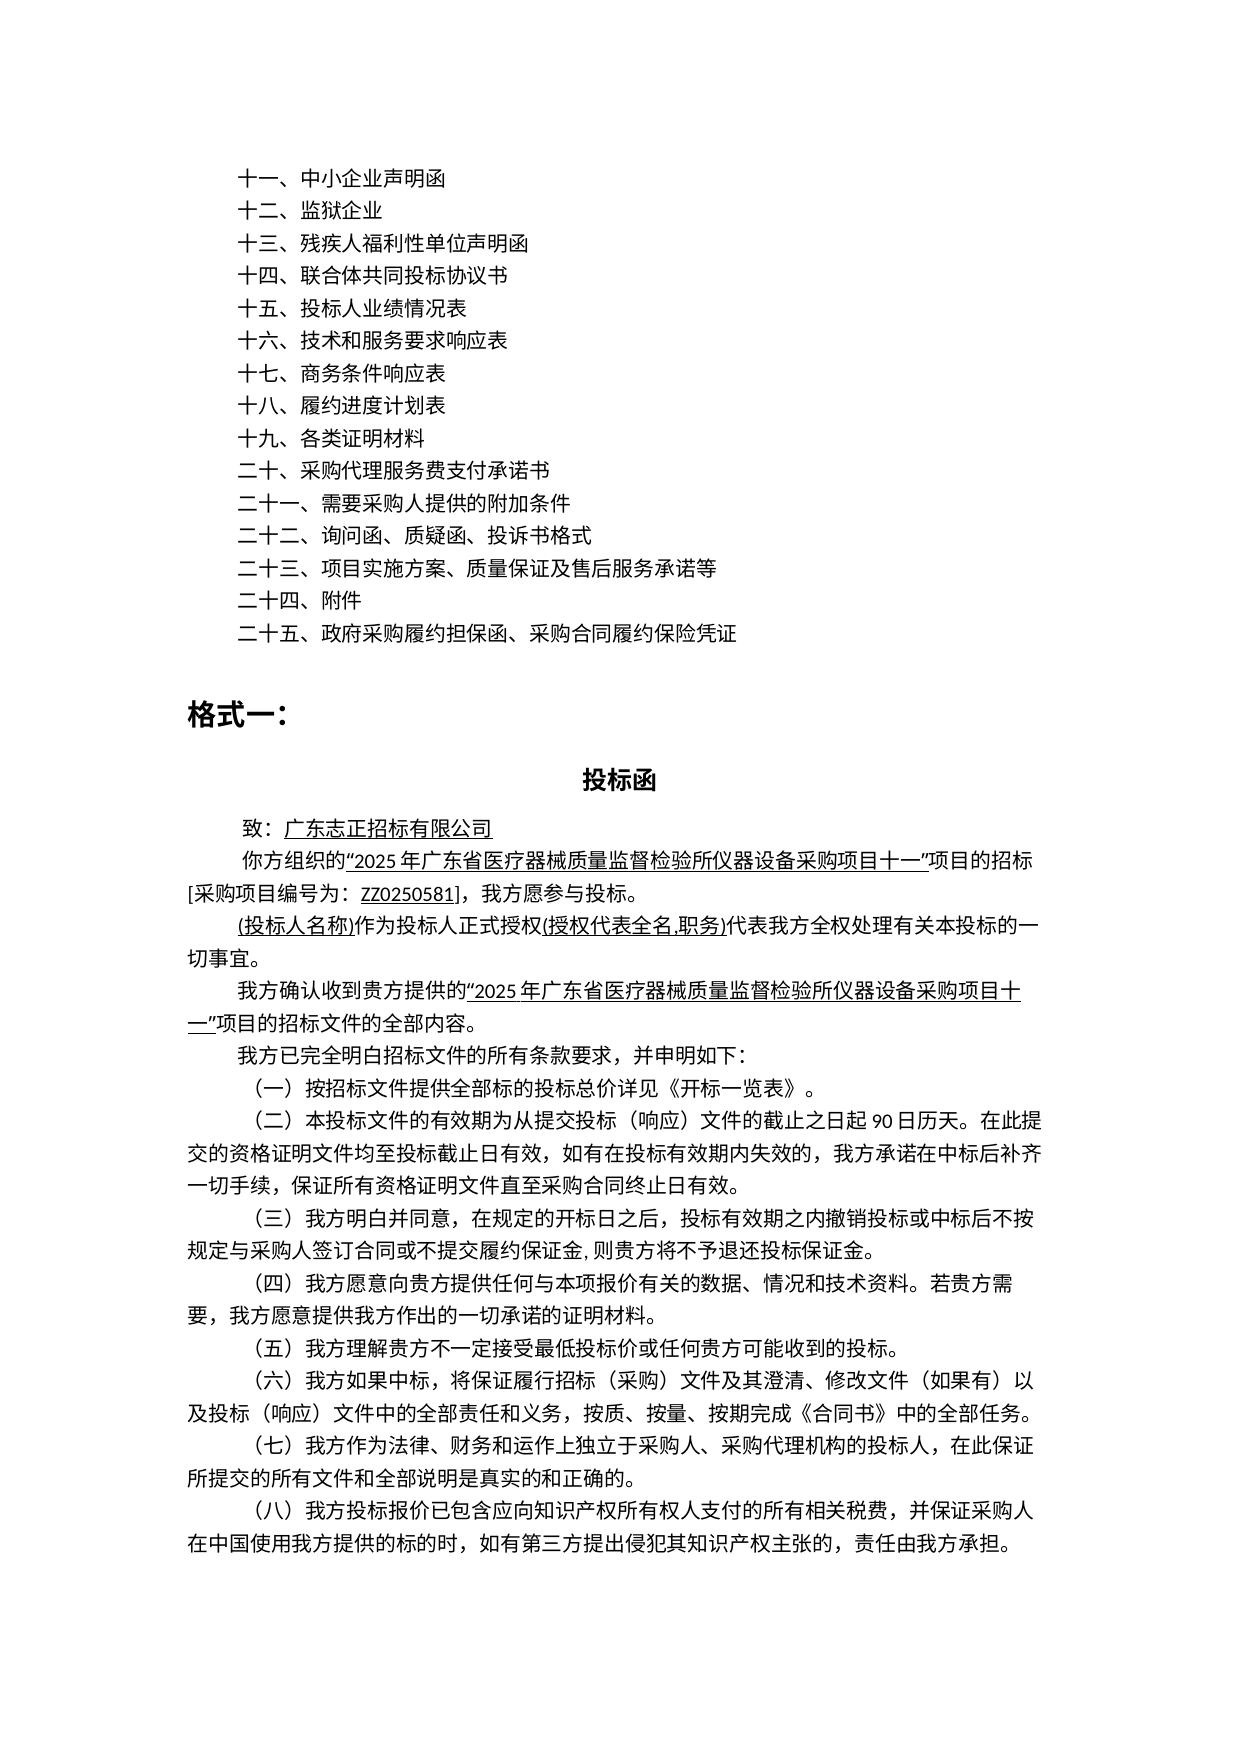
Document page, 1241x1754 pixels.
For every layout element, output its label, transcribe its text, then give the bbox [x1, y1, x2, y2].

text 十九、各类证明材料 [187, 422, 1053, 454]
text 十一、中小企业声明函 [187, 162, 1053, 194]
text 投标函 [187, 747, 1053, 812]
text （二）本投标文件的有效期为从提交投标（响应）文件的截止之日起90日历天。在此提交的资格证明文件均至投标截止日有效，如有在投标有效期内失效的，我方承诺在中标后补齐一切手续，保证所有资格证明文件直至采购合同终止日有效。 [187, 1104, 1053, 1202]
text （一）按招标文件提供全部标的投标总价详见《开标一览表》。 [187, 1072, 1053, 1104]
text 我方已完全明白招标文件的所有条款要求，并申明如下： [187, 1039, 1053, 1072]
text （三）我方明白并同意，在规定的开标日之后，投标有效期之内撤销投标或中标后不按规定与采购人签订合同或不提交履约保证金, 则贵方将不予退还投标保证金。 [187, 1202, 1053, 1267]
text 你方组织的“2025年广东省医疗器械质量监督检验所仪器设备采购项目十一”项目的招标[采购项目编号为：ZZ0250581]，我方愿参与投标。 [187, 844, 1053, 909]
text 十七、商务条件响应表 [187, 357, 1053, 389]
text 十五、投标人业绩情况表 [187, 292, 1053, 324]
text 十六、技术和服务要求响应表 [187, 324, 1053, 357]
text （七）我方作为法律、财务和运作上独立于采购人、采购代理机构的投标人，在此保证所提交的所有文件和全部说明是真实的和正确的。 [187, 1429, 1053, 1494]
text 十三、残疾人福利性单位声明函 [187, 227, 1053, 259]
text （六）我方如果中标，将保证履行招标（采购）文件及其澄清、修改文件（如果有）以及投标（响应）文件中的全部责任和义务，按质、按量、按期完成《合同书》中的全部任务。 [187, 1364, 1053, 1429]
text 二十五、政府采购履约担保函、采购合同履约保险凭证 [187, 617, 1053, 649]
text （五）我方理解贵方不一定接受最低投标价或任何贵方可能收到的投标。 [187, 1332, 1053, 1364]
text 二十一、需要采购人提供的附加条件 [187, 487, 1053, 519]
text 二十、采购代理服务费支付承诺书 [187, 454, 1053, 487]
text （八）我方投标报价已包含应向知识产权所有权人支付的所有相关税费，并保证采购人在中国使用我方提供的标的时，如有第三方提出侵犯其知识产权主张的，责任由我方承担。 [187, 1494, 1053, 1559]
text 我方确认收到贵方提供的“2025年广东省医疗器械质量监督检验所仪器设备采购项目十一”项目的招标文件的全部内容。 [187, 974, 1053, 1039]
text 二十三、项目实施方案、质量保证及售后服务承诺等 [187, 552, 1053, 584]
text 二十四、附件 [187, 584, 1053, 617]
text 二十二、询问函、质疑函、投诉书格式 [187, 519, 1053, 552]
text 十四、联合体共同投标协议书 [187, 259, 1053, 292]
text （四）我方愿意向贵方提供任何与本项报价有关的数据、情况和技术资料。若贵方需要，我方愿意提供我方作出的一切承诺的证明材料。 [187, 1267, 1053, 1332]
text 十二、监狱企业 [187, 194, 1053, 227]
text 十八、履约进度计划表 [187, 389, 1053, 422]
text 格式一： [187, 682, 1053, 747]
text (投标人名称)作为投标人正式授权(授权代表全名,职务)代表我方全权处理有关本投标的一切事宜。 [187, 909, 1053, 974]
text 致：广东志正招标有限公司 [187, 812, 1053, 844]
